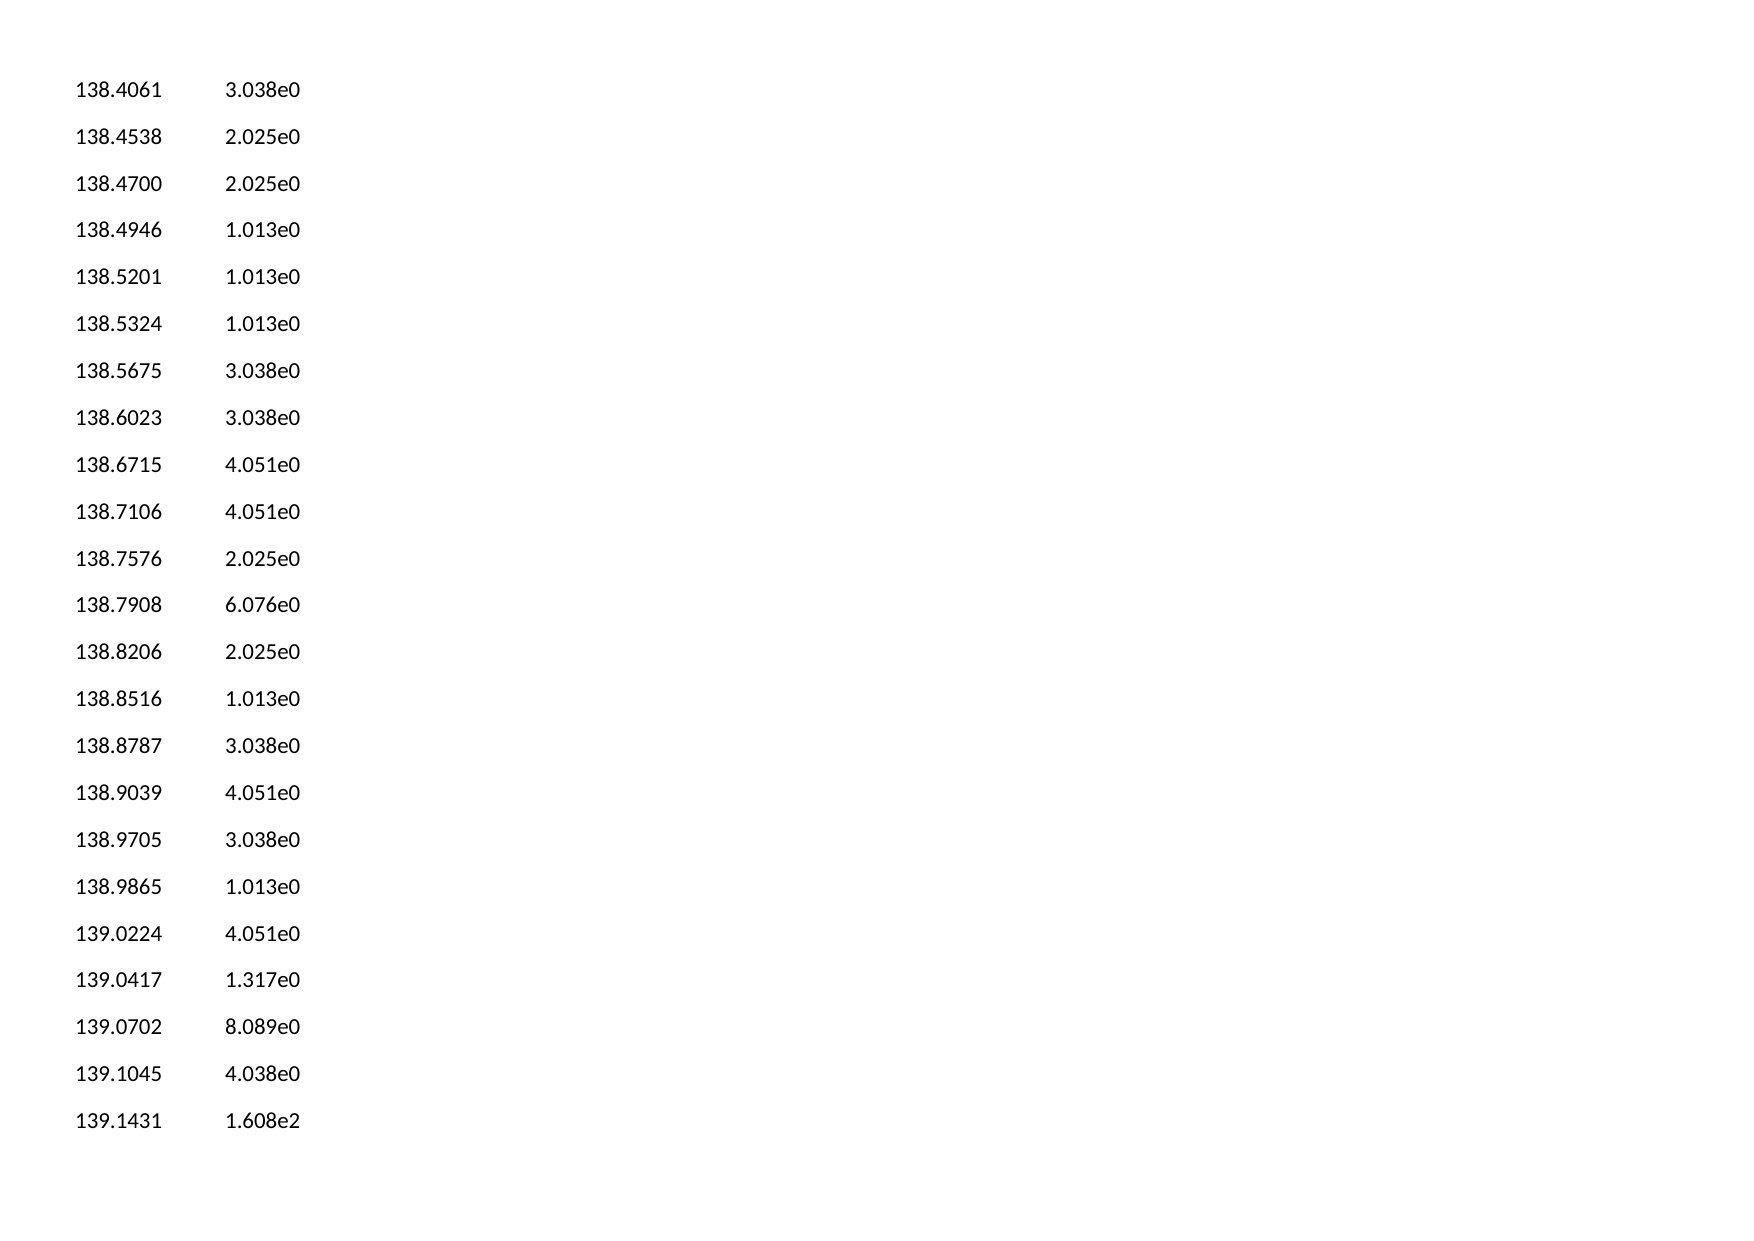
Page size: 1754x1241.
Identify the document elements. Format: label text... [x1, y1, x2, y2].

text 138.7908 6.076e0 [75, 591, 1679, 619]
text 139.1431 1.608e2 [75, 1106, 1679, 1134]
text 139.0702 8.089e0 [75, 1012, 1679, 1041]
text 138.8787 3.038e0 [75, 731, 1679, 759]
text 139.1045 4.038e0 [75, 1059, 1679, 1087]
text 138.4946 1.013e0 [75, 216, 1679, 244]
text 138.9865 1.013e0 [75, 872, 1679, 900]
text 139.0417 1.317e0 [75, 966, 1679, 994]
text 138.5201 1.013e0 [75, 262, 1679, 291]
text 138.4538 2.025e0 [75, 122, 1679, 150]
text 138.5675 3.038e0 [75, 356, 1679, 384]
text 138.7106 4.051e0 [75, 497, 1679, 525]
text 138.8206 2.025e0 [75, 637, 1679, 666]
text 139.0224 4.051e0 [75, 919, 1679, 947]
text 138.6023 3.038e0 [75, 403, 1679, 431]
text 138.9039 4.051e0 [75, 778, 1679, 806]
text 138.5324 1.013e0 [75, 309, 1679, 337]
text 138.4700 2.025e0 [75, 169, 1679, 197]
text 138.4061 3.038e0 [75, 75, 1679, 103]
text 138.6715 4.051e0 [75, 450, 1679, 478]
text 138.7576 2.025e0 [75, 544, 1679, 572]
text 138.9705 3.038e0 [75, 825, 1679, 853]
text 138.8516 1.013e0 [75, 684, 1679, 712]
